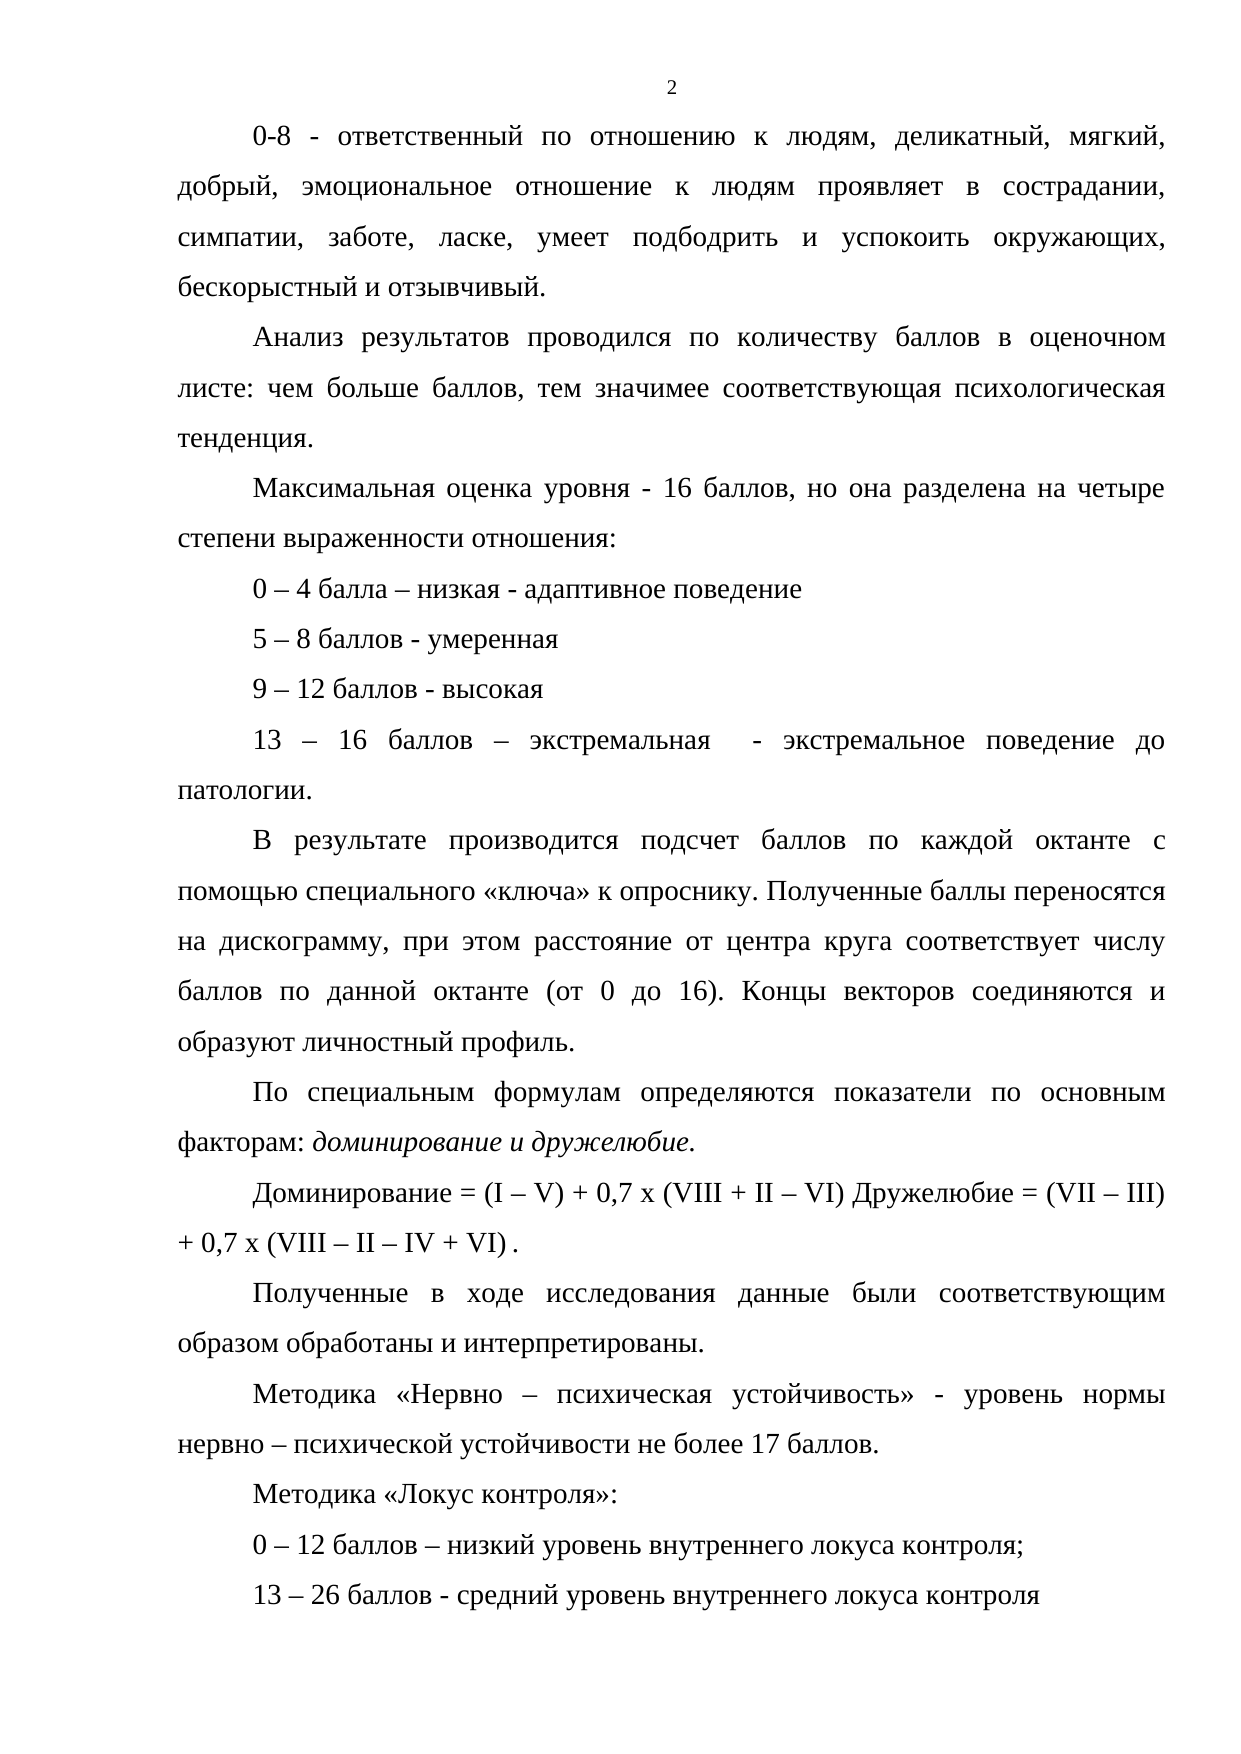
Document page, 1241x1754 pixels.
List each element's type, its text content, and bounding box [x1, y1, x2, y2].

text Анализ результатов проводился по количеству баллов в оценочном листе: чем больше баллов, тем значимее соответствующая психологическая тенденция. [177, 319, 1167, 453]
text По специальным формулам определяются показатели по основным факторам: доминирование и дружелюбие. [177, 1074, 1167, 1158]
text 0 – 12 баллов – низкий уровень внутреннего локуса контроля; [177, 1527, 1167, 1560]
text В результате производится подсчет баллов по каждой октанте с помощью специального «ключа» к опроснику. Полученные баллы переносятся на дискограмму, при этом расстояние от центра круга соответствует числу баллов по данной октанте (от 0 до 16). Концы векторов соединяются и образуют личностный профиль. [177, 822, 1167, 1057]
text 0 – 4 балла – низкая - адаптивное поведение [177, 571, 1167, 604]
text 13 – 16 баллов – экстремальная - экстремальное поведение до патологии. [177, 722, 1167, 806]
text Доминирование = (I – V) + 0,7 х (VIII + II – VI) Дружелюбие = (VII – III) + 0,7 х (VIII – II – IV + VI) . [177, 1175, 1167, 1258]
text Методика «Нервно – психическая устойчивость» - уровень нормы нервно – психической устойчивости не более 17 баллов. [177, 1376, 1167, 1460]
text Методика «Локус контроля»: [177, 1477, 1167, 1510]
text 0-8 - ответственный по отношению к людям, деликатный, мягкий, добрый, эмоциональное отношение к людям проявляет в сострадании, симпатии, заботе, ласке, умеет подбодрить и успокоить окружающих, бескорыстный и отзывчивый. [177, 118, 1167, 303]
text 13 – 26 баллов - средний уровень внутреннего локуса контроля [177, 1577, 1167, 1611]
text 5 – 8 баллов - умеренная [177, 621, 1167, 655]
text 9 – 12 баллов - высокая [177, 672, 1167, 705]
text Полученные в ходе исследования данные были соответствующим образом обработаны и интерпретированы. [177, 1275, 1167, 1359]
text Максимальная оценка уровня - 16 баллов, но она разделена на четыре степени выраженности отношения: [177, 470, 1167, 554]
